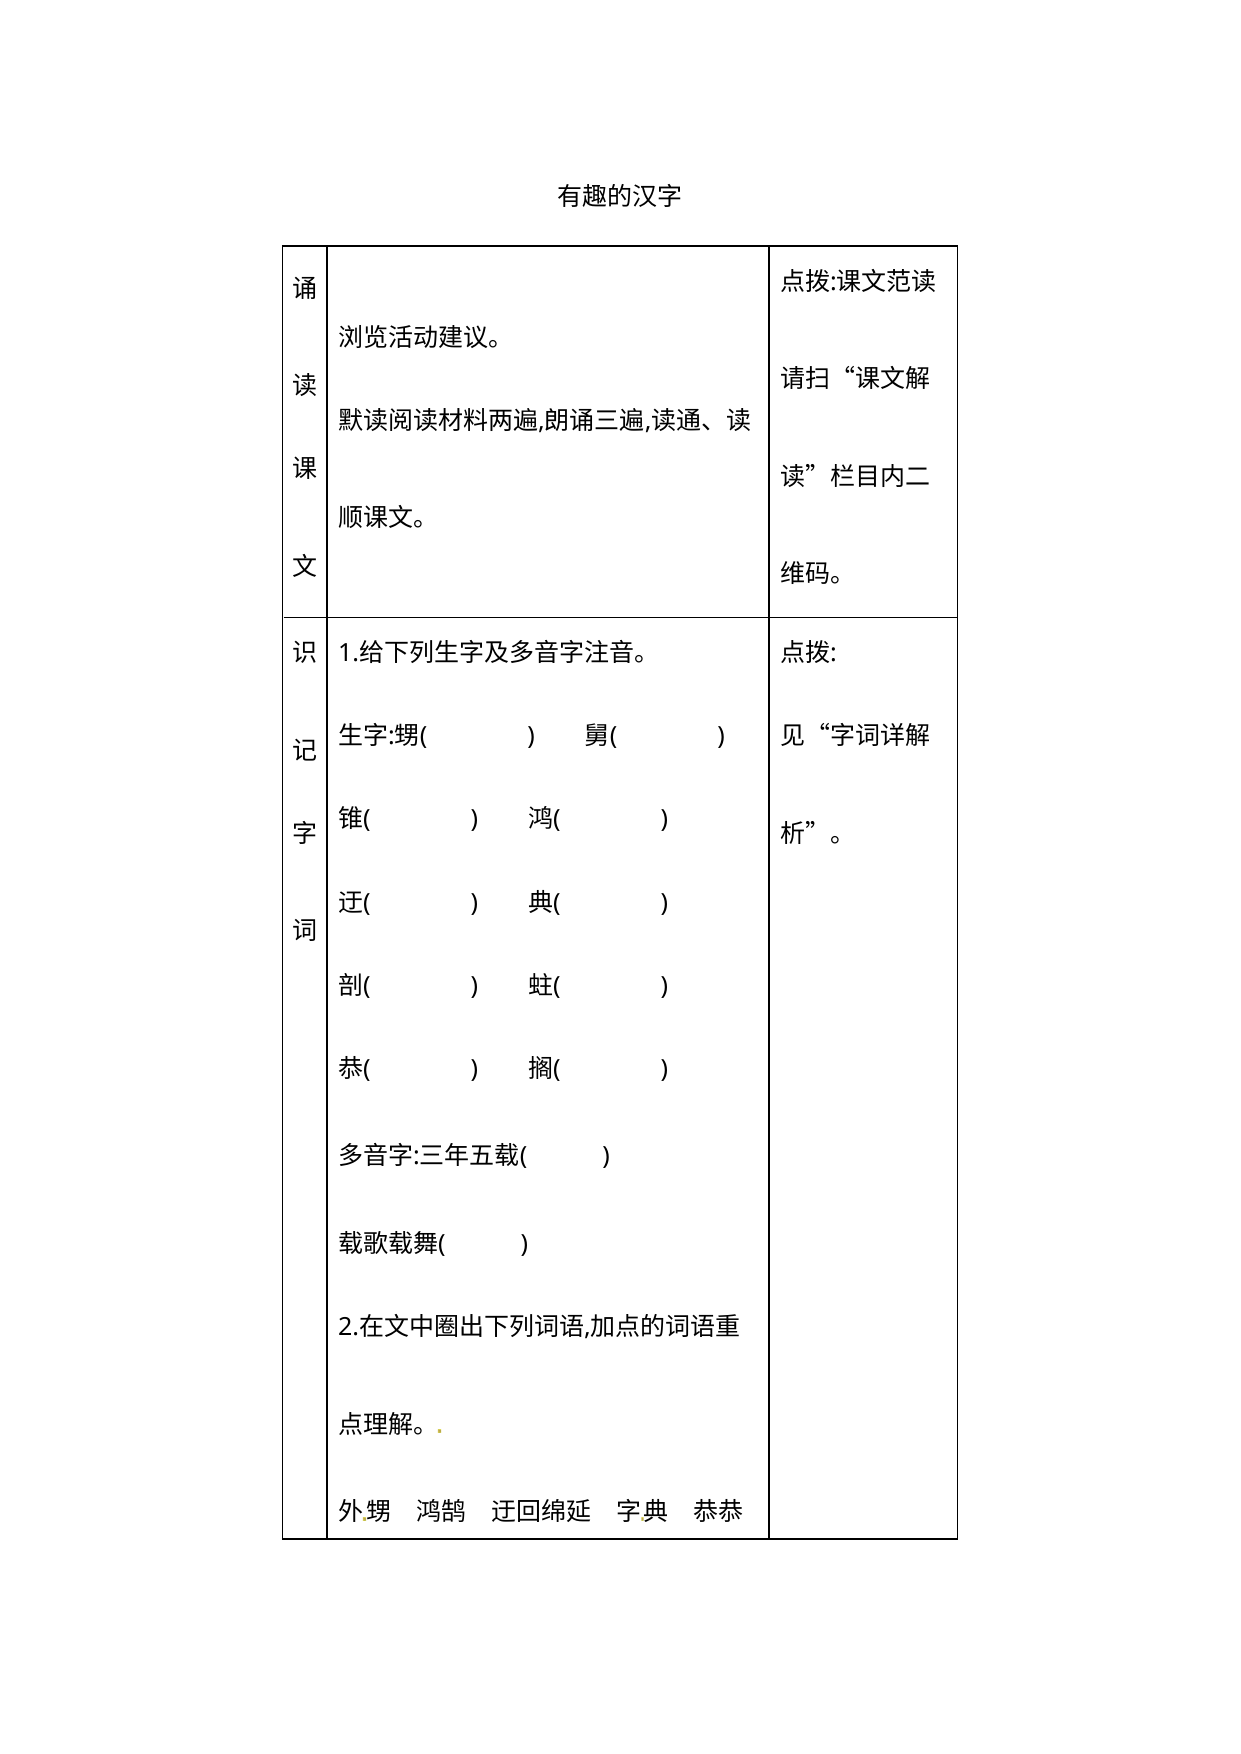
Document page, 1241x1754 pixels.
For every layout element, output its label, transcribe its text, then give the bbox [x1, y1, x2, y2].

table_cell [328, 618, 768, 1538]
table_cell 点拨: 见“字词详解析”。 [770, 618, 957, 1538]
table_header 诵读 课文 [283, 247, 326, 617]
table_header 点拨:课文范读请扫“课文解读”栏目内二维码。 [770, 247, 957, 617]
text 有趣的汉字 [187, 162, 1053, 227]
table_cell 识记 字词 [283, 618, 326, 1538]
table_header 浏览活动建议。[来源:学&科&网Z&X&X&K] 默读阅读材料两遍,朗诵三遍,读通、读顺课文。 [328, 247, 768, 617]
